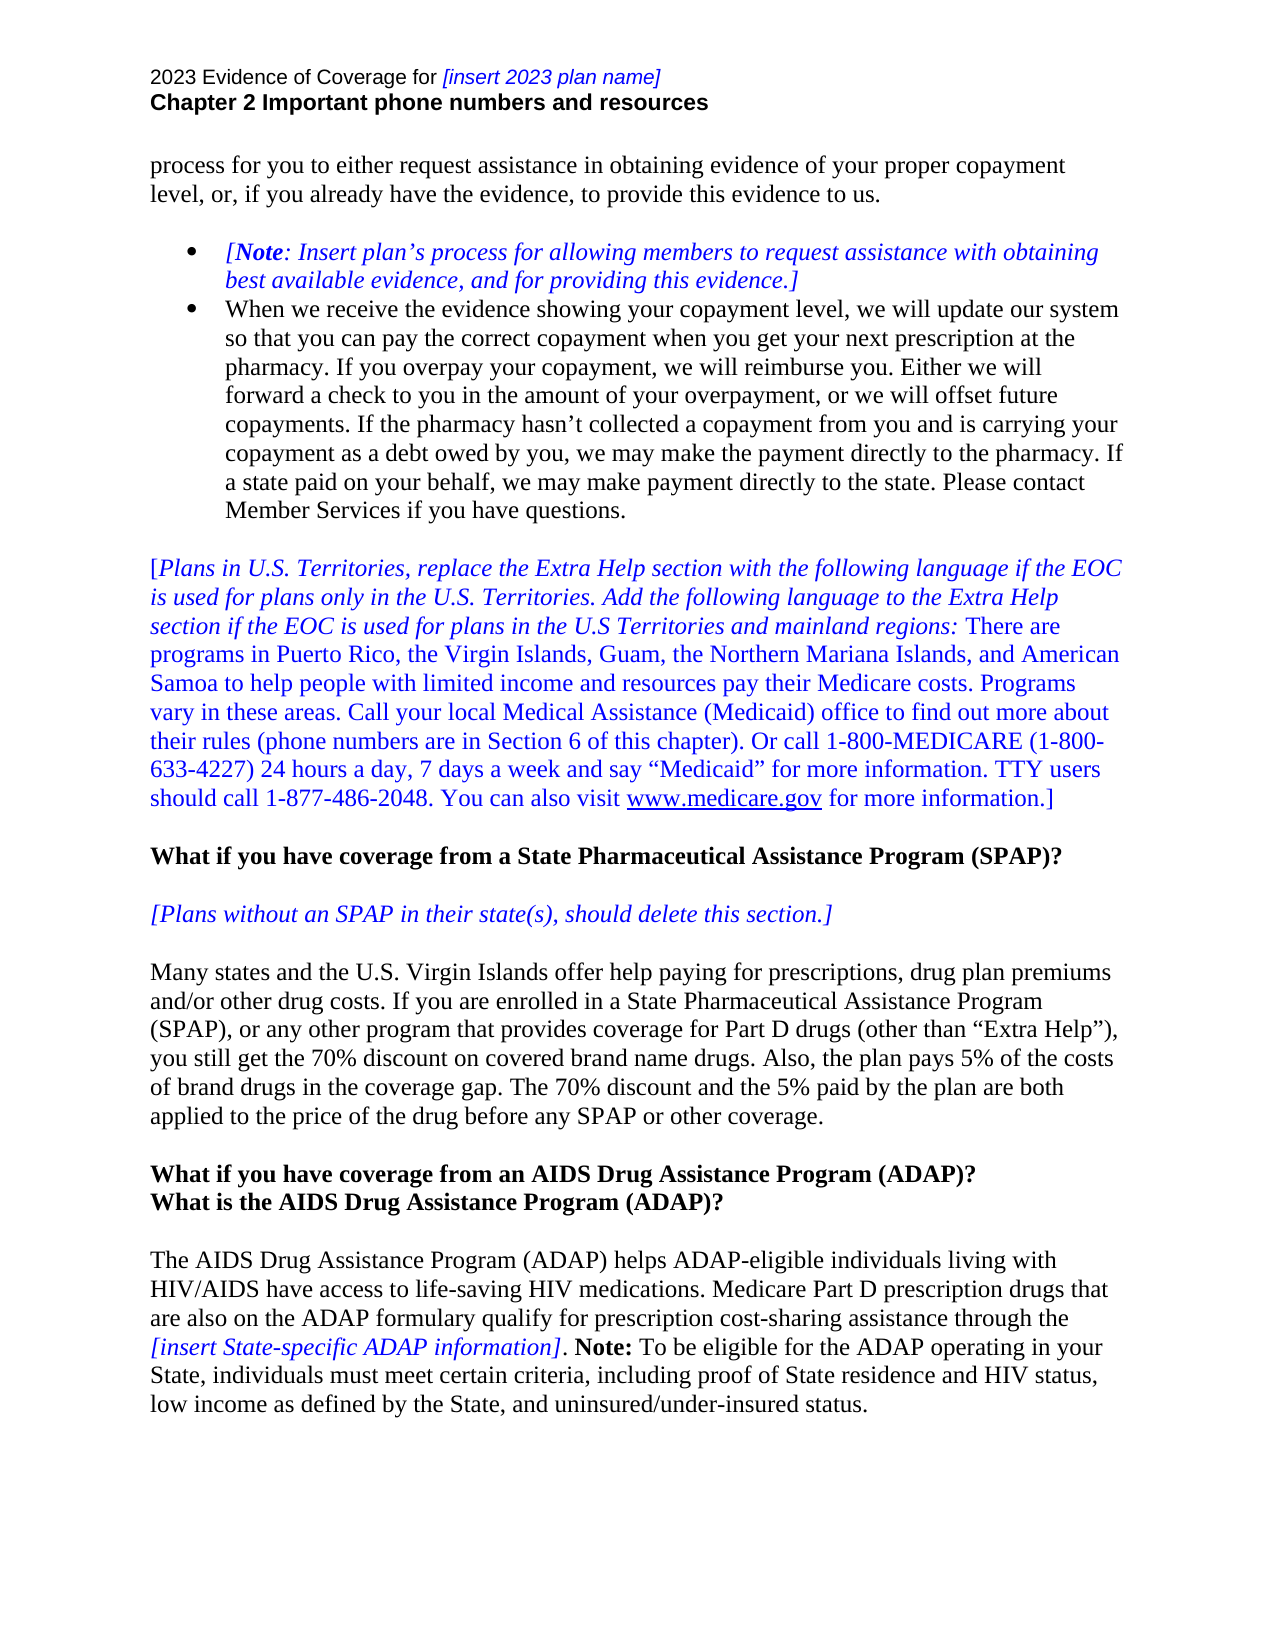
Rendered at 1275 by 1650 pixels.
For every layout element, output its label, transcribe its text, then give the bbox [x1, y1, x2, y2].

subtitle [Plans without an SPAP in their state(s), should delete this section.] [150, 969, 1097, 998]
list When we receive the evidence showing your copayment level, we will update our system so that you can pay the correct copayment when you get your next prescription at the pharmacy. If you overpay your copayment, we will reimburse you. Either we will forward a check to you in the amount of your overpayment, or we will offset future copayments. If the pharmacy hasn’t collected a copayment from you and is carrying your copayment as a debt owed by you, we may make the payment directly to the pharmacy. If a state paid on your behalf, we may make payment directly to the state. Please contact Member Services if you have questions. [187, 364, 1125, 594]
text Many states and the U.S. Virgin Islands offer help paying for prescriptions, drug plan premiums and/or other drug costs. If you are enrolled in a State Pharmaceutical Assistance Program (SPAP), or any other program that provides coverage for Part D drugs (other than “Extra Help”), you still get the 70% discount on covered brand name drugs. Also, the plan pays 5% of the costs of brand drugs in the coverage gap. The 70% discount and the 5% paid by the plan are both applied to the price of the drug before any SPAP or other coverage. [150, 1027, 1125, 1199]
text The AIDS Drug Assistance Program (ADAP) helps ADAP-eligible individuals living with HIV/AIDS have access to life-saving HIV medications. Medicare Part D prescription drugs that are also on the ADAP formulary qualify for prescription cost-sharing assistance through the [insert State-specific ADAP information]. Note: To be eligible for the ADAP operating in your State, individuals must meet certain criteria, including proof of State residence and HIV status, low income as defined by the State, and uninsured/under-insured status. [150, 1315, 1125, 1488]
text If you believe you have qualified for “Extra Help” and you believe that you are paying an incorrect cost-sharing amount when you get your prescription at a pharmacy, our plan has a process for you to either request assistance in obtaining evidence of your proper copayment level, or, if you already have the evidence, to provide this evidence to us. [150, 150, 1125, 265]
text [Plans in U.S. Territories, replace the Extra Help section with the following language if the EOC is used for plans only in the U.S. Territories. Add the following language to the Extra Help section if the EOC is used for plans in the U.S Territories and mainland regions: There are programs in Puerto Rico, the Virgin Islands, Guam, the Northern Mariana Islands, and American Samoa to help people with limited income and resources pay their Medicare costs. Programs vary in these areas. Call your local Medical Assistance (Medicaid) office to find out more about their rules (phone numbers are in Section 6 of this chapter). Or call 1-800-MEDICARE (1-800-633-4227) 24 hours a day, 7 days a week and say “Medicaid” for more information. TTY users should call 1-877-486-2048. You can also visit www.medicare.gov for more information.] [150, 623, 1125, 882]
text What if you have coverage from a State Pharmaceutical Assistance Program (SPAP)? [150, 911, 1125, 940]
text What if you have coverage from an AIDS Drug Assistance Program (ADAP)? What is the AIDS Drug Assistance Program (ADAP)? [150, 1229, 1125, 1286]
list [Note: Insert plan’s process for allowing members to request assistance with obtaining best available evidence, and for providing this evidence.] [187, 294, 1125, 352]
